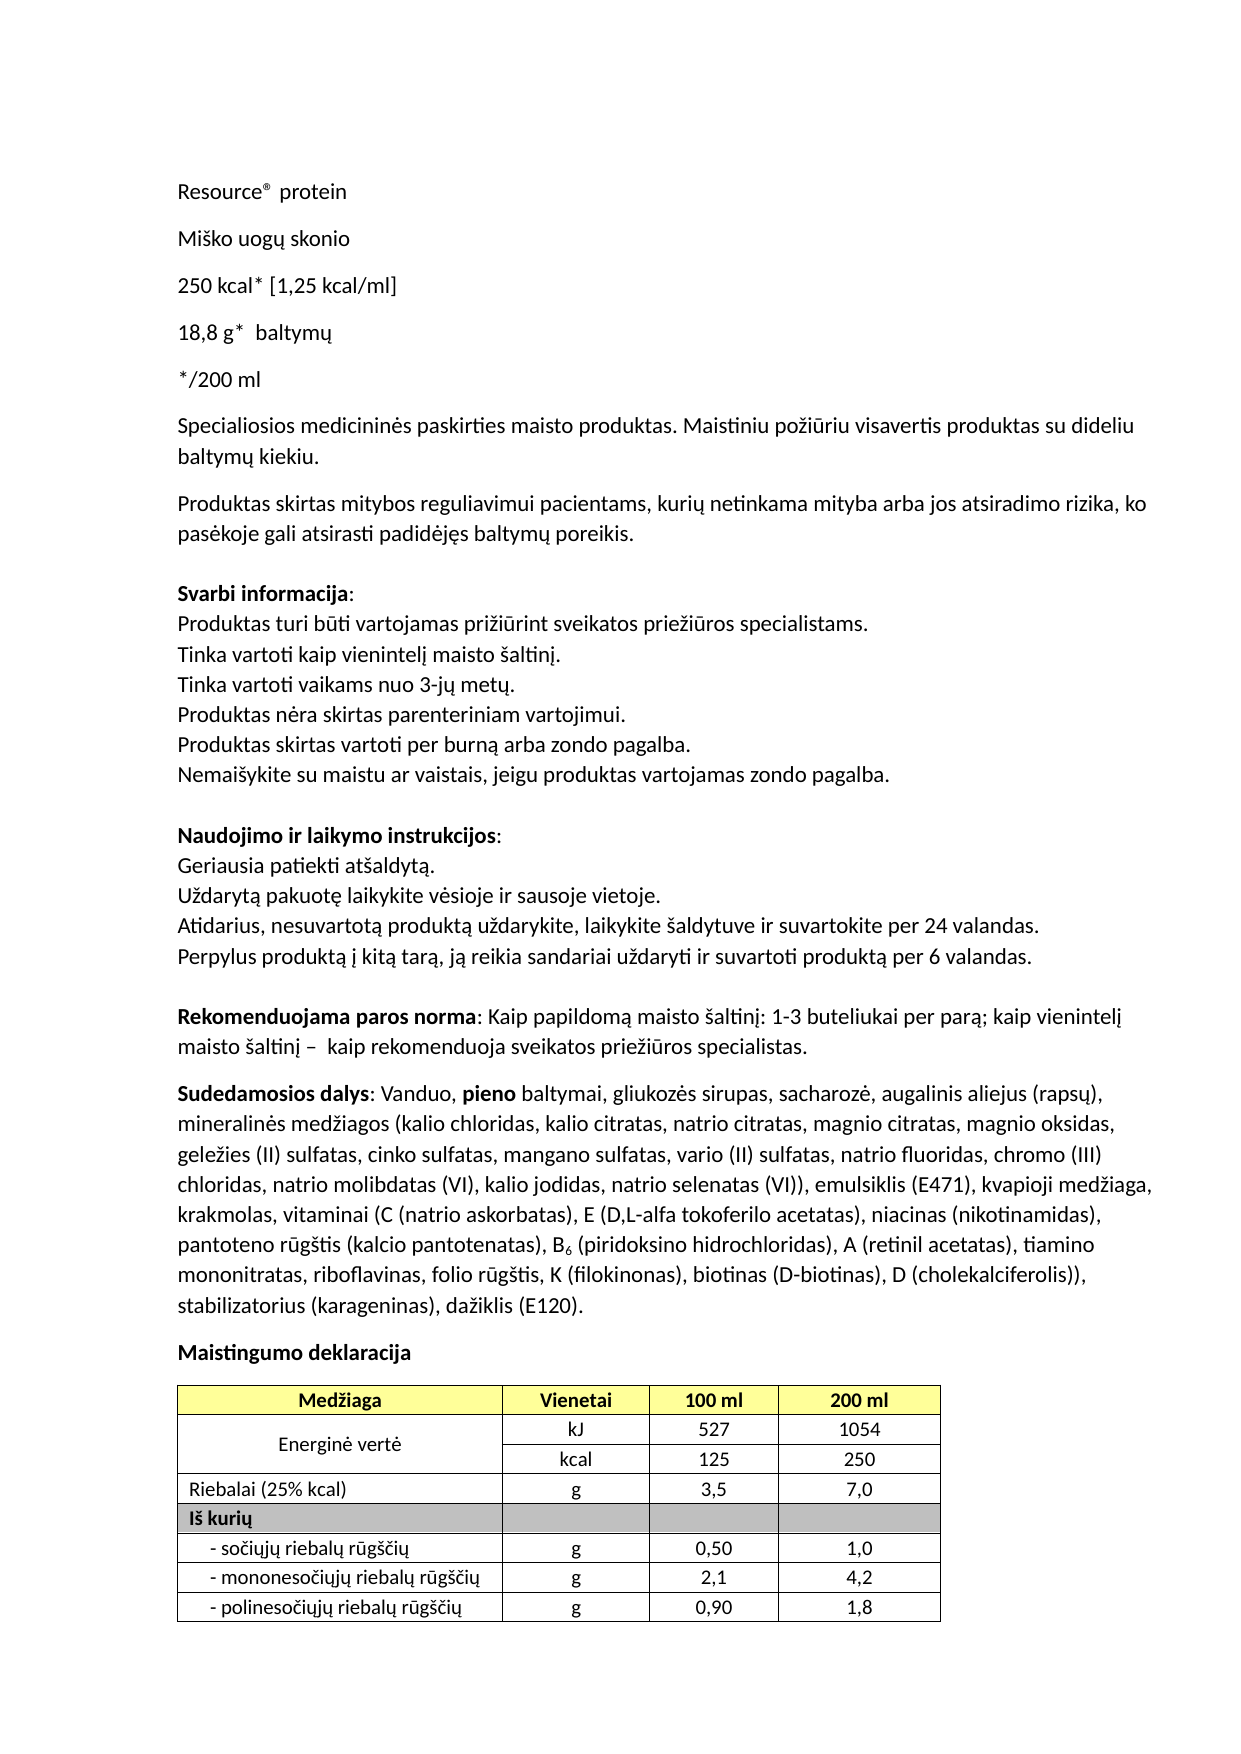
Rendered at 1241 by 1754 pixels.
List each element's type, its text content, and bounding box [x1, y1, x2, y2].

table_cell - mononesočiųjų riebalų rūgščių [178, 1563, 502, 1592]
table_cell 1,8 [779, 1593, 940, 1621]
text Nemaišykite su maistu ar vaistais, jeigu produktas vartojamas zondo pagalba. [177, 761, 1181, 788]
text Maistingumo deklaracija [177, 1338, 1181, 1366]
table_cell - polinesočiųjų riebalų rūgščių [178, 1593, 502, 1621]
text Tinka vartoti kaip vienintelį maisto šaltinį. [177, 640, 1181, 668]
table_cell 527 [650, 1415, 778, 1444]
table_cell kJ [503, 1415, 649, 1444]
table_cell 125 [650, 1445, 778, 1473]
text Specialiosios medicininės paskirties maisto produktas. Maistiniu požiūriu visavertis produktas su dideliu baltymų kiekiu. [177, 412, 1181, 470]
table_cell kcal [503, 1445, 649, 1473]
text 18,8 g* baltymų [177, 318, 1181, 346]
text Geriausia patiekti atšaldytą. [177, 851, 1181, 879]
text Atidarius, nesuvartotą produktą uždarykite, laikykite šaldytuve ir suvartokite per 24 valandas. [177, 912, 1181, 939]
text Sudedamosios dalys: Vanduo, pieno baltymai, gliukozės sirupas, sacharozė, augalinis aliejus (rapsų), mineralinės medžiagos (kalio chloridas, kalio citratas, natrio citratas, magnio citratas, magnio oksidas, geležies (II) sulfatas, cinko sulfatas, mangano sulfatas, vario (II) sulfatas, natrio fluoridas, chromo (III) chloridas, natrio molibdatas (VI), kalio jodidas, natrio selenatas (VI)), emulsiklis (E471), kvapioji medžiaga, krakmolas, vitaminai (C (natrio askorbatas), E (D,L-alfa tokoferilo acetatas), niacinas (nikotinamidas), pantoteno rūgštis (kalcio pantotenatas), B6 (piridoksino hidrochloridas), A (retinil acetatas), tiamino mononitratas, riboflavinas, folio rūgštis, K (filokinonas), biotinas (D-biotinas), D (cholekalciferolis)), stabilizatorius (karageninas), dažiklis (E120). [177, 1079, 1181, 1319]
table_cell Iš kurių [178, 1504, 502, 1532]
table_cell 4,2 [779, 1563, 940, 1592]
table_cell g [503, 1563, 649, 1592]
table_cell g [503, 1474, 649, 1503]
table_header 100 ml [650, 1386, 778, 1414]
text Resource® protein [177, 177, 1181, 205]
text Uždarytą pakuotę laikykite vėsioje ir sausoje vietoje. [177, 881, 1181, 909]
table_cell [503, 1504, 649, 1532]
text 250 kcal* [1,25 kcal/ml] [177, 271, 1181, 299]
table_cell 0,50 [650, 1534, 778, 1562]
table_header Medžiaga [178, 1386, 502, 1414]
table_cell 7,0 [779, 1474, 940, 1503]
text Tinka vartoti vaikams nuo 3-jų metų. [177, 670, 1181, 698]
table_cell 0,90 [650, 1593, 778, 1621]
table_cell 250 [779, 1445, 940, 1473]
text Perpylus produktą į kitą tarą, ją reikia sandariai uždaryti ir suvartoti produktą per 6 valandas. [177, 942, 1181, 970]
text Produktas nėra skirtas parenteriniam vartojimui. [177, 700, 1181, 728]
text Naudojimo ir laikymo instrukcijos: [177, 821, 1181, 849]
text */200 ml [177, 365, 1181, 393]
table_cell Riebalai (25% kcal) [178, 1474, 502, 1503]
table_cell [779, 1504, 940, 1532]
table_cell g [503, 1534, 649, 1562]
table_cell 1054 [779, 1415, 940, 1444]
table_cell 1,0 [779, 1534, 940, 1562]
text Produktas skirtas mitybos reguliavimui pacientams, kurių netinkama mityba arba jos atsiradimo rizika, ko pasėkoje gali atsirasti padidėjęs baltymų poreikis. [177, 489, 1181, 547]
table_cell g [503, 1593, 649, 1621]
table_cell 2,1 [650, 1563, 778, 1592]
table_header Vienetai [503, 1386, 649, 1414]
table_cell Energinė vertė [178, 1415, 502, 1473]
table_cell - sočiųjų riebalų rūgščių [178, 1534, 502, 1562]
text Produktas turi būti vartojamas prižiūrint sveikatos priežiūros specialistams. [177, 609, 1181, 637]
text Svarbi informacija: [177, 579, 1181, 607]
table_header 200 ml [779, 1386, 940, 1414]
text Rekomenduojama paros norma: Kaip papildomą maisto šaltinį: 1-3 buteliukai per parą; kaip vienintelį maisto šaltinį – kaip rekomenduoja sveikatos priežiūros specialistas. [177, 1002, 1181, 1060]
table_cell [650, 1504, 778, 1532]
text Miško uogų skonio [177, 224, 1181, 252]
table_cell 3,5 [650, 1474, 778, 1503]
text Produktas skirtas vartoti per burną arba zondo pagalba. [177, 730, 1181, 758]
